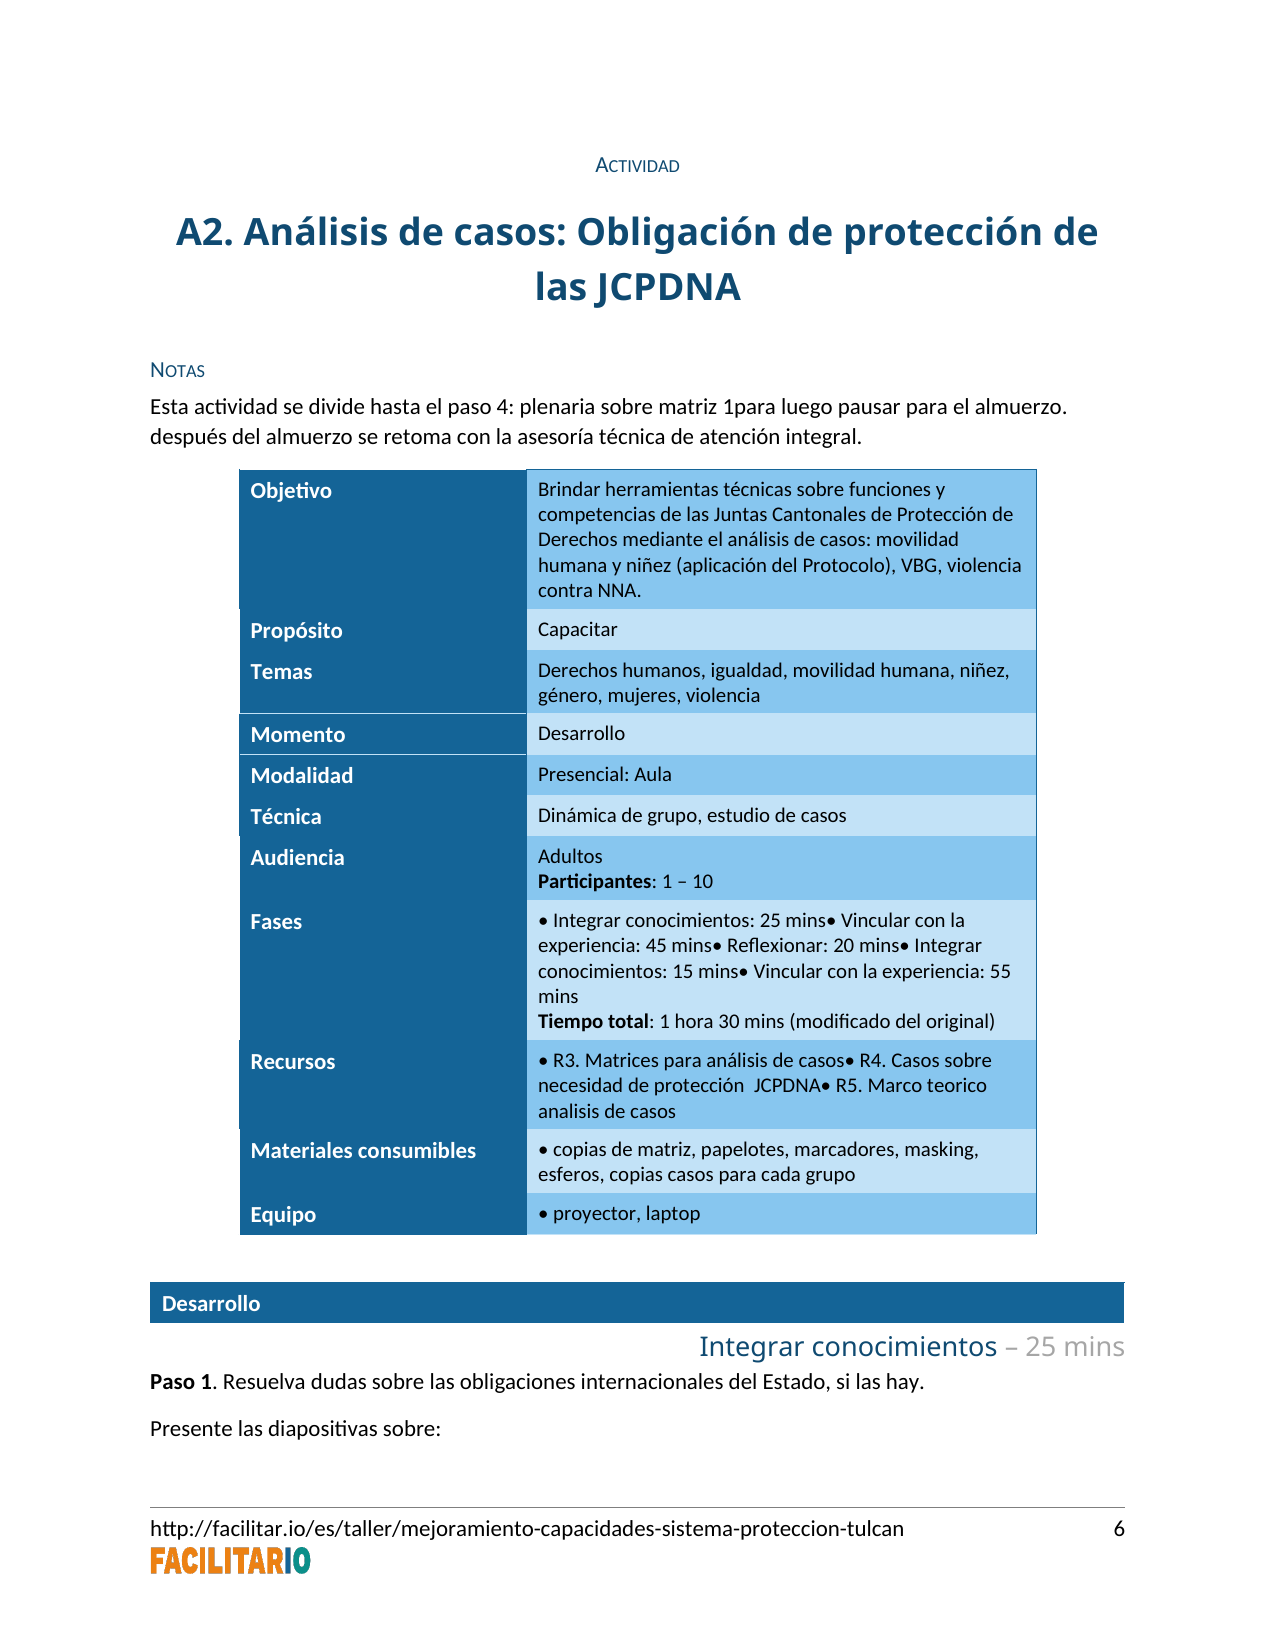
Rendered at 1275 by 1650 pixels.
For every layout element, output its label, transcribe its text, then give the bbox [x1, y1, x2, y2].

table_cell Dinámica de grupo, estudio de casos [527, 795, 1036, 836]
table_cell Desarrollo [527, 714, 1036, 754]
table_cell Derechos humanos, igualdad, movilidad humana, niñez, género, mujeres, violencia [527, 650, 1036, 713]
table_cell Materiales consumibles [240, 1130, 526, 1193]
text Esta actividad se divide hasta el paso 4: plenaria sobre matriz 1para luego pausar para el almuerzo. después del almuerzo se retoma con la asesoría técnica de atención integral. [150, 392, 1125, 450]
table_cell Modalidad [240, 756, 526, 795]
table_cell Audiencia [240, 838, 526, 900]
table_cell • R3. Matrices para análisis de casos [527, 1040, 1036, 1129]
text Paso 1. Resuelva dudas sobre las obligaciones internacionales del Estado, si las hay. [150, 1367, 1125, 1395]
table_cell Equipo [240, 1194, 526, 1234]
table_cell Capacitar [527, 609, 1036, 650]
picture [145, 1544, 315, 1576]
subtitle Integrar conocimientos – 25 mins [150, 1327, 1125, 1364]
subtitle A2. Análisis de casos: Obligación de protección de las JCPDNA [150, 205, 1125, 311]
table_cell Momento [240, 715, 526, 754]
table_cell Adultos Participantes: 1 – 10 [527, 836, 1036, 900]
table_cell • Integrar conocimientos: 25 mins Tiempo total: 1 hora 30 mins (modificado del original) [527, 900, 1036, 1040]
table_header Objetivo [240, 470, 526, 609]
table_header Desarrollo [151, 1283, 1124, 1323]
text Notas [150, 355, 1125, 383]
text Presente las diapositivas sobre: [150, 1414, 1125, 1442]
table_cell • copias de matriz, papelotes, marcadores, masking, esferos, copias casos para cada grupo [527, 1129, 1036, 1193]
table_header Brindar herramientas técnicas sobre funciones y competencias de las Juntas Cantonales de Protección de Derechos mediante el análisis de casos: movilidad humana y niñez (aplicación del Protocolo), VBG, violencia contra NNA. [527, 470, 1036, 609]
table_cell Propósito [240, 610, 526, 650]
table_cell Técnica [240, 796, 526, 836]
table_cell Recursos [240, 1041, 526, 1129]
table_cell Presencial: Aula [527, 755, 1036, 795]
table_cell Fases [240, 901, 526, 1040]
table_cell • proyector, laptop [527, 1193, 1036, 1234]
text Actividad [150, 150, 1125, 178]
table_cell Temas [240, 651, 526, 713]
